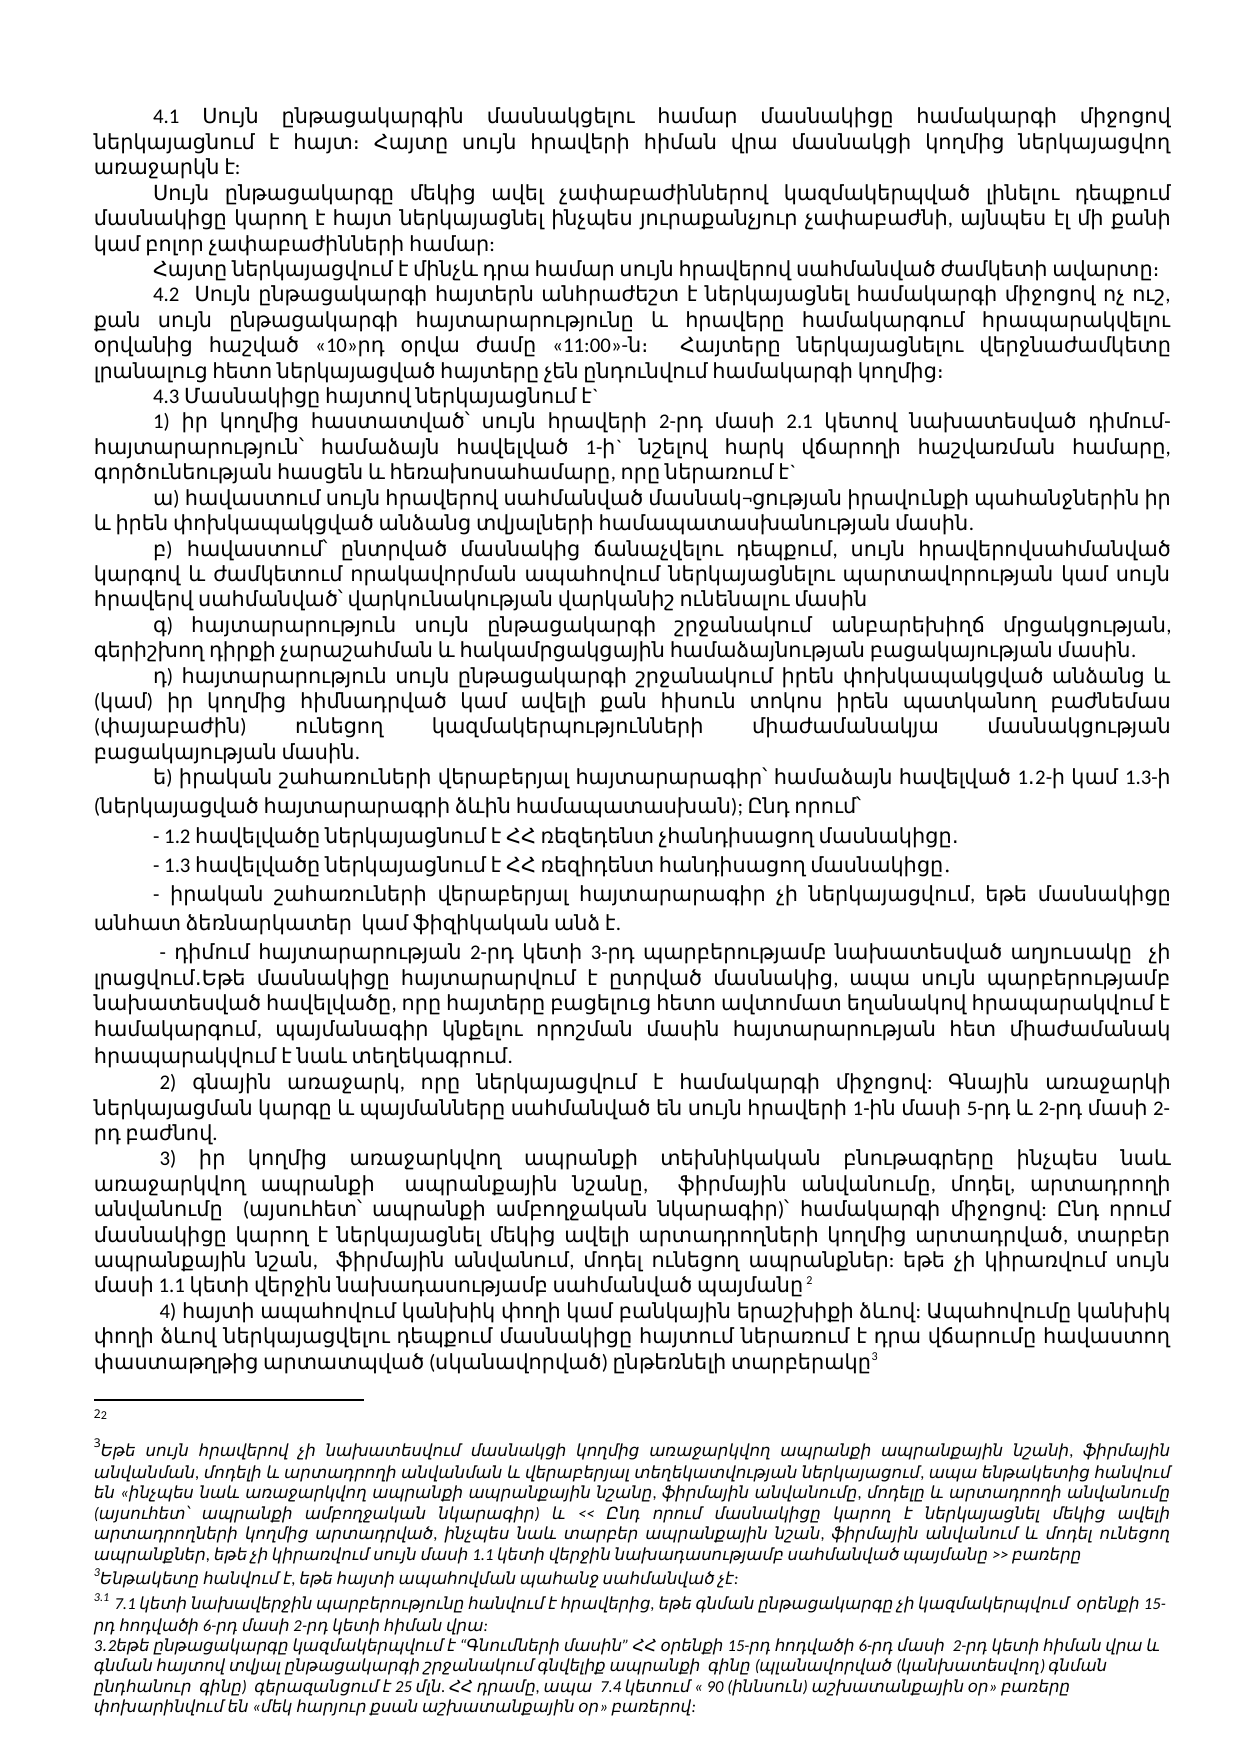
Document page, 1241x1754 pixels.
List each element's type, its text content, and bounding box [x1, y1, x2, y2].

text 1) իր կողմից հաստատված՝ սույն հրավերի 2-րդ մասի 2.1 կետով նախատեսված դիմում-հայտարարություն՝ համաձայն հավելված 1-ի` նշելով հարկ վճարողի հաշվառման համարը, գործունեության հասցեն և հեռախոսահամարը, որը ներառում է` [94, 409, 1171, 485]
text - իրական շահառուների վերաբերյալ հայտարարագիր չի ներկայացվում, եթե մասնակիցը անհատ ձեռնարկատեր կամ ֆիզիկական անձ է. [94, 881, 1171, 936]
text - 1.2 հավելվածը ներկայացնում է ՀՀ ռեզեդենտ չհանդիսացող մասնակիցը․ [94, 823, 1171, 848]
text գ) հայտարարություն սույն ընթացակարգի շրջանակում անբարեխիղճ մրցակցության, գերիշխող դիրքի չարաշահման և հակամրցակցային համաձայնության բացակայության մասին. [94, 612, 1171, 663]
text Սույն ընթացակարգը մեկից ավել չափաբաժիններով կազմակերպված լինելու դեպքում մասնակիցը կարող է հայտ ներկայացնել ինչպես յուրաքանչյուր չափաբաժնի, այնպես էլ մի քանի կամ բոլոր չափաբաժինների համար: [94, 180, 1171, 256]
text - դիմում հայտարարության 2-րդ կետի 3-րդ պարբերությամբ նախատեսված աղյուսակը չի լրացվում․Եթե մասնակիցը հայտարարվում է ըտրված մասնակից, ապա սույն պարբերությամբ նախատեսված հավելվածը, որը հայտերը բացելուց հետո ավտոմատ եղանակով հրապարակվում է համակարգում, պայմանագիր կնքելու որոշման մասին հայտարարության հետ միաժամանակ հրապարակվում է նաև տեղեկագրում. [94, 939, 1171, 1069]
text - 1.3 հավելվածը ներկայացնում է ՀՀ ռեզիդենտ հանդիսացող մասնակիցը․ [94, 852, 1171, 877]
text 4.2 Սույն ընթացակարգի հայտերն անհրաժեշտ է ներկայացնել համակարգի միջոցով ոչ ուշ, քան սույն ընթացակարգի հայտարարությունը և հրավերը համակարգում հրապարակվելու օրվանից հաշված «10»րդ օրվա ժամը «11:00»-ն։ Հայտերը ներկայացնելու վերջնաժամկետը լրանալուց հետո ներկայացված հայտերը չեն ընդունվում համակարգի կողմից։ [94, 282, 1171, 383]
text 4.1 Սույն ընթացակարգին մասնակցելու համար մասնակիցը համակարգի միջոցով ներկայացնում է հայտ։ Հայտը սույն հրավերի հիման վրա մասնակցի կողմից ներկայացվող առաջարկն է: [94, 104, 1171, 180]
text 3) իր կողմից առաջարկվող ապրանքի տեխնիկական բնութագրերը ինչպես նաև առաջարկվող ապրանքի ապրանքային նշանը, ֆիրմային անվանումը, մոդել, արտադրողի անվանումը (այսուհետ՝ ապրանքի ամբողջական նկարագիր)՝ համակարգի միջոցով: Ընդ որում մասնակիցը կարող է ներկայացնել մեկից ավելի արտադրողների կողմից արտադրված, տարբեր ապրանքային նշան, ֆիրմային անվանում, մոդել ունեցող ապրանքներ: եթե չի կիրառվում սույն մասի 1.1 կետի վերջին նախադասությամբ սահմանված պայմանը 2 [94, 1146, 1171, 1298]
text 2) գնային առաջարկ, որը ներկայացվում է համակարգի միջոցով: Գնային առաջարկի ներկայացման կարգը և պայմանները սահմանված են սույն հրավերի 1-ին մասի 5-րդ և 2-րդ մասի 2-րդ բաժնով. [94, 1069, 1171, 1146]
text ա) հավաստում սույն հրավերով սահմանված մասնակ¬ցության իրավունքի պահանջներին իր և իրեն փոխկապակցված անձանց տվյալների համապատասխանության մասին. [94, 485, 1171, 536]
text 4.3 Մասնակիցը հայտով ներկայացնում է` [94, 383, 1171, 409]
text բ) հավաստում՝ ընտրված մասնակից ճանաչվելու դեպքում, սույն հրավերովսահմանված կարգով և ժամկետում որակավորման ապահովում ներկայացնելու պարտավորության կամ սույն հրավերվ սահմանված՝ վարկունակության վարկանիշ ունենալու մասին [94, 536, 1171, 612]
text Հայտը ներկայացվում է մինչև դրա համար սույն հրավերով սահմանված ժամկետի ավարտը։ [94, 256, 1171, 282]
text ե) իրական շահառուների վերաբերյալ հայտարարագիր՝ համաձայն հավելված 1․2-ի կամ 1.3-ի (ներկայացված հայտարարագրի ձևին համապատասխան); Ընդ որում՝ [94, 764, 1171, 819]
text դ) հայտարարություն սույն ընթացակարգի շրջանակում իրեն փոխկապակցված անձանց և (կամ) իր կողմից հիմնադրված կամ ավելի քան հիսուն տոկոս իրեն պատկանող բաժնեմաս (փայաբաժին) ունեցող կազմակերպությունների միաժամանակյա մասնակցության բացակայության մասին. [94, 663, 1171, 764]
text 4) հայտի ապահովում կանխիկ փողի կամ բանկային երաշխիքի ձևով: Ապահովումը կանխիկ փողի ձևով ներկայացվելու դեպքում մասնակիցը հայտում ներառում է դրա վճարումը հավաստող փաստաթղթից արտատպված (սկանավորված) ընթեռնելի տարբերակը3 [94, 1298, 1171, 1374]
